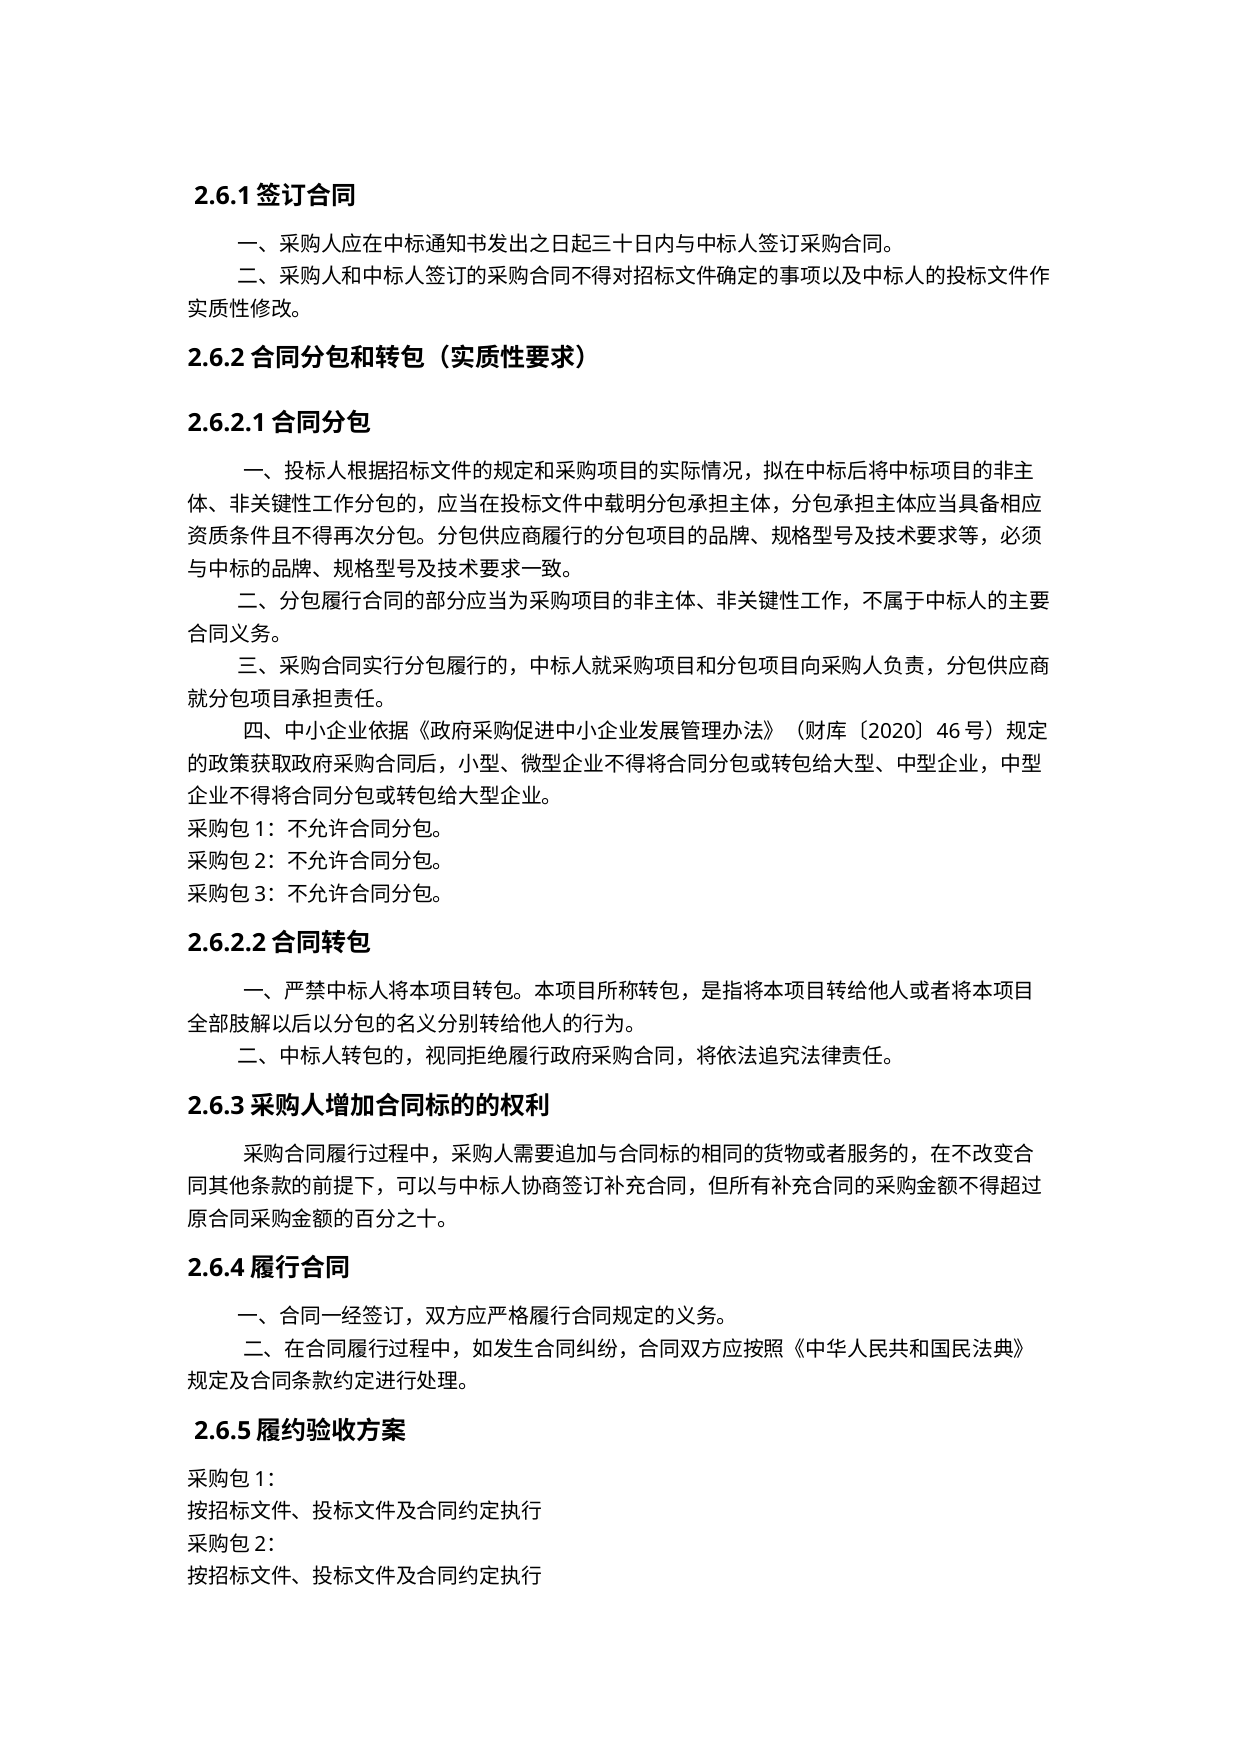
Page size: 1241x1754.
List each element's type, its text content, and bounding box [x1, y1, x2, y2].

text 2.6.5履约验收方案 [187, 1397, 1053, 1462]
text 采购包3：不允许合同分包。 [187, 877, 1053, 909]
text 采购包1： [187, 1462, 1053, 1494]
text 采购合同履行过程中，采购人需要追加与合同标的相同的货物或者服务的，在不改变合同其他条款的前提下，可以与中标人协商签订补充合同，但所有补充合同的采购金额不得超过原合同采购金额的百分之十。 [187, 1137, 1053, 1234]
text 二、分包履行合同的部分应当为采购项目的非主体、非关键性工作，不属于中标人的主要合同义务。 [187, 584, 1053, 649]
text 二、在合同履行过程中，如发生合同纠纷，合同双方应按照《中华人民共和国民法典》规定及合同条款约定进行处理。 [187, 1332, 1053, 1397]
text 一、严禁中标人将本项目转包。本项目所称转包，是指将本项目转给他人或者将本项目全部肢解以后以分包的名义分别转给他人的行为。 [187, 974, 1053, 1039]
text 采购包2： [187, 1527, 1053, 1559]
text 二、采购人和中标人签订的采购合同不得对招标文件确定的事项以及中标人的投标文件作实质性修改。 [187, 259, 1053, 324]
text 按招标文件、投标文件及合同约定执行 [187, 1494, 1053, 1527]
text 按招标文件、投标文件及合同约定执行 [187, 1559, 1053, 1592]
text 2.6.4履行合同 [187, 1234, 1053, 1299]
text 一、采购人应在中标通知书发出之日起三十日内与中标人签订采购合同。 [187, 227, 1053, 259]
text 2.6.2.1合同分包 [187, 389, 1053, 454]
text 二、中标人转包的，视同拒绝履行政府采购合同，将依法追究法律责任。 [187, 1039, 1053, 1072]
text 三、采购合同实行分包履行的，中标人就采购项目和分包项目向采购人负责，分包供应商就分包项目承担责任。 [187, 649, 1053, 714]
text 四、中小企业依据《政府采购促进中小企业发展管理办法》（财库〔2020〕46号）规定的政策获取政府采购合同后，小型、微型企业不得将合同分包或转包给大型、中型企业，中型企业不得将合同分包或转包给大型企业。 [187, 714, 1053, 812]
text 采购包1：不允许合同分包。 [187, 812, 1053, 844]
text 2.6.3采购人增加合同标的的权利 [187, 1072, 1053, 1137]
text 一、投标人根据招标文件的规定和采购项目的实际情况，拟在中标后将中标项目的非主体、非关键性工作分包的，应当在投标文件中载明分包承担主体，分包承担主体应当具备相应资质条件且不得再次分包。分包供应商履行的分包项目的品牌、规格型号及技术要求等，必须与中标的品牌、规格型号及技术要求一致。 [187, 454, 1053, 584]
text 一、合同一经签订，双方应严格履行合同规定的义务。 [187, 1299, 1053, 1332]
text 2.6.1签订合同 [187, 162, 1053, 227]
text 2.6.2合同分包和转包（实质性要求） [187, 324, 1053, 389]
text 采购包2：不允许合同分包。 [187, 844, 1053, 877]
text 2.6.2.2合同转包 [187, 909, 1053, 974]
